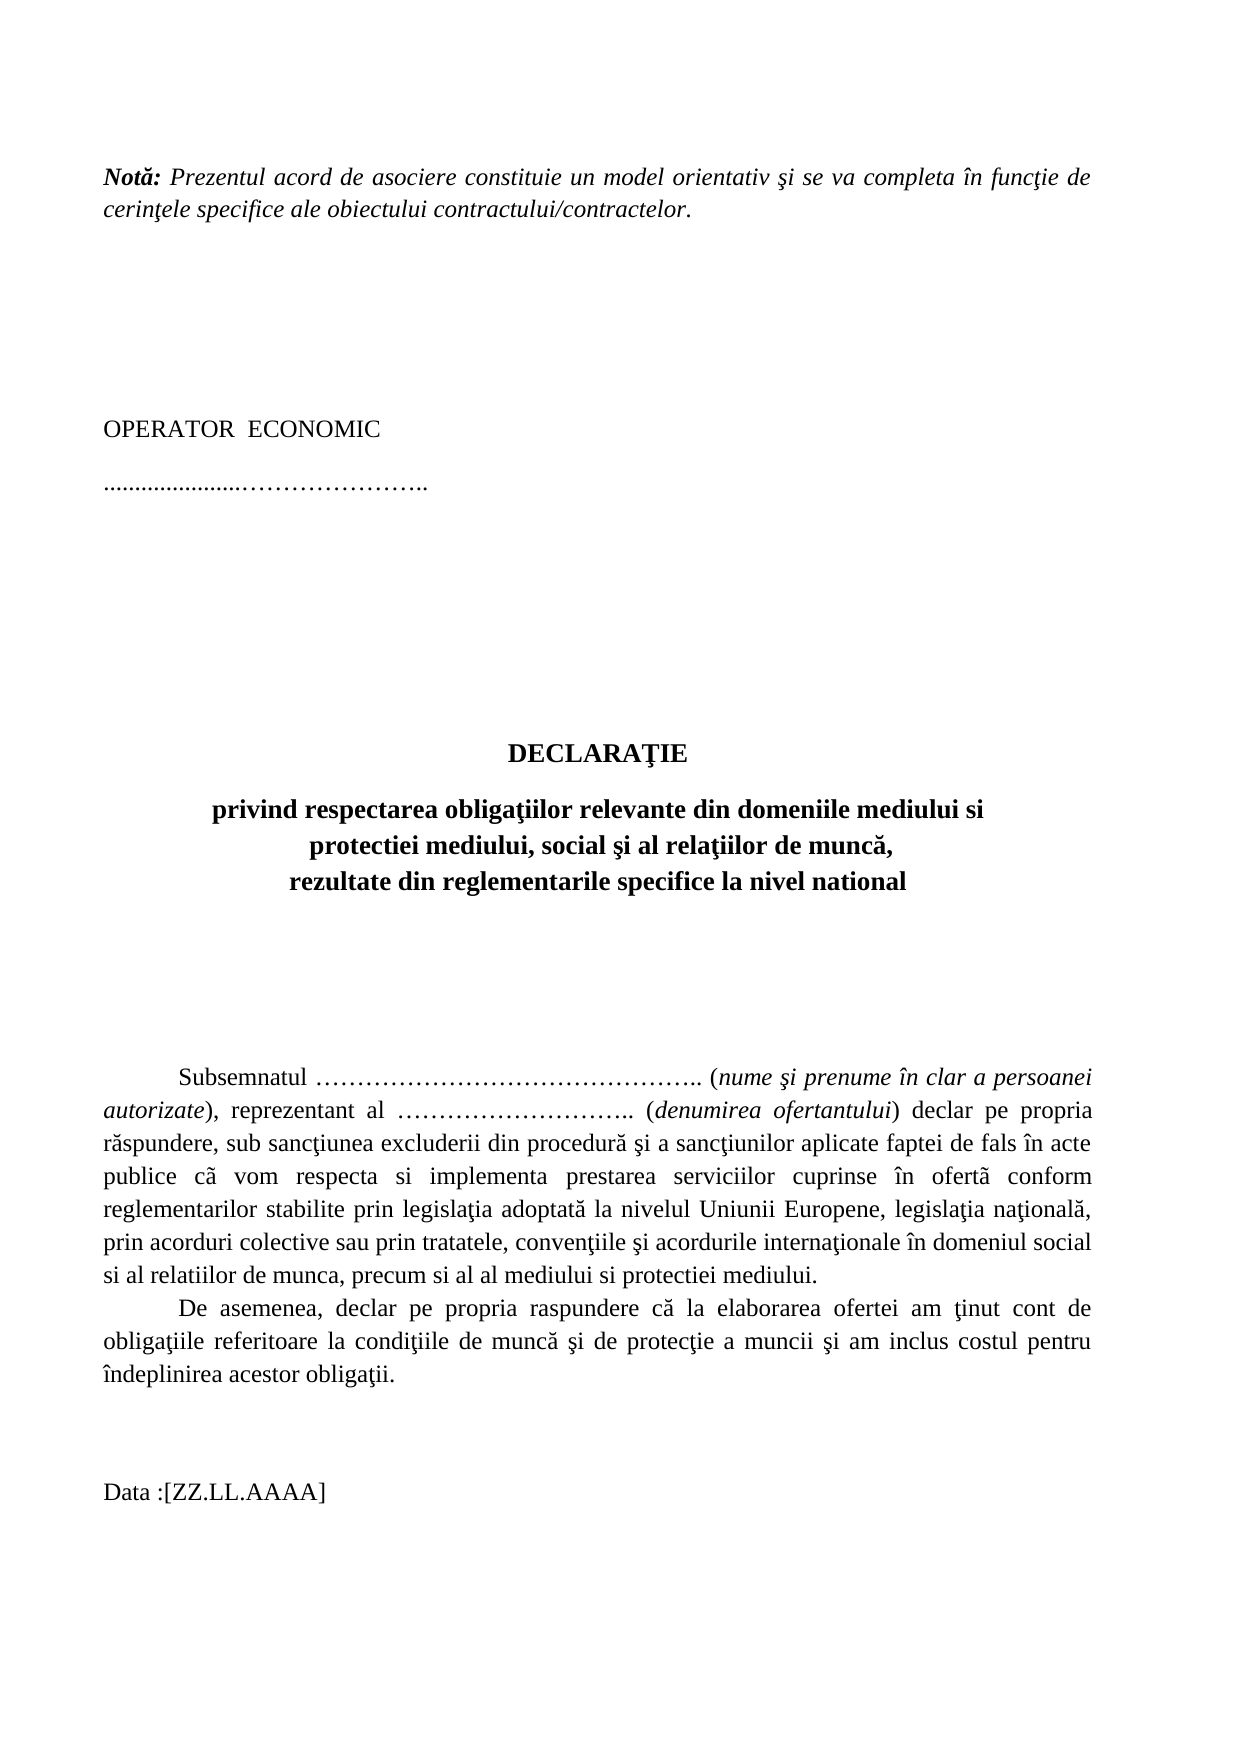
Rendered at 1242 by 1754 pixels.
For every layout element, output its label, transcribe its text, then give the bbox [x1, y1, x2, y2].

text De asemenea, declar pe propria raspundere că la elaborarea ofertei am ţinut cont de obligaţiile referitoare la condiţiile de muncă şi de protecţie a muncii şi am inclus costul pentru îndeplinirea acestor obligaţii. [103, 1293, 1093, 1388]
text Subsemnatul ……………………………………….. (nume şi prenume în clar a persoanei autorizate), reprezentant al ……………………….. (denumirea ofertantului) declar pe propria răspundere, sub sancţiunea excluderii din procedură şi a sancţiunilor aplicate faptei de fals în acte publice cã vom respecta si implementa prestarea serviciilor cuprinse în ofertã conform reglementarilor stabilite prin legislaţia adoptată la nivelul Uniunii Europene, legislaţia naţională, prin acorduri colective sau prin tratatele, convenţiile şi acordurile internaţionale în domeniul social si al relatiilor de munca, precum si al al mediului si protectiei mediului. [103, 1062, 1093, 1289]
text OPERATOR ECONOMIC [103, 414, 1093, 442]
text protectiei mediului, social şi al relaţiilor de muncă, [103, 829, 1093, 860]
text Notă: Prezentul acord de asociere constituie un model orientativ şi se va completa în funcţie de cerinţele specifice ale obiectului contractului/contractelor. [103, 162, 1093, 223]
text ......................………………….. [103, 467, 1093, 496]
text DECLARAŢIE [103, 737, 1093, 768]
text rezultate din reglementarile specifice la nivel national [103, 865, 1093, 896]
text privind respectarea obligaţiilor relevante din domeniile mediului si [103, 793, 1093, 824]
text Data :[ZZ.LL.AAAA] [103, 1477, 1093, 1506]
